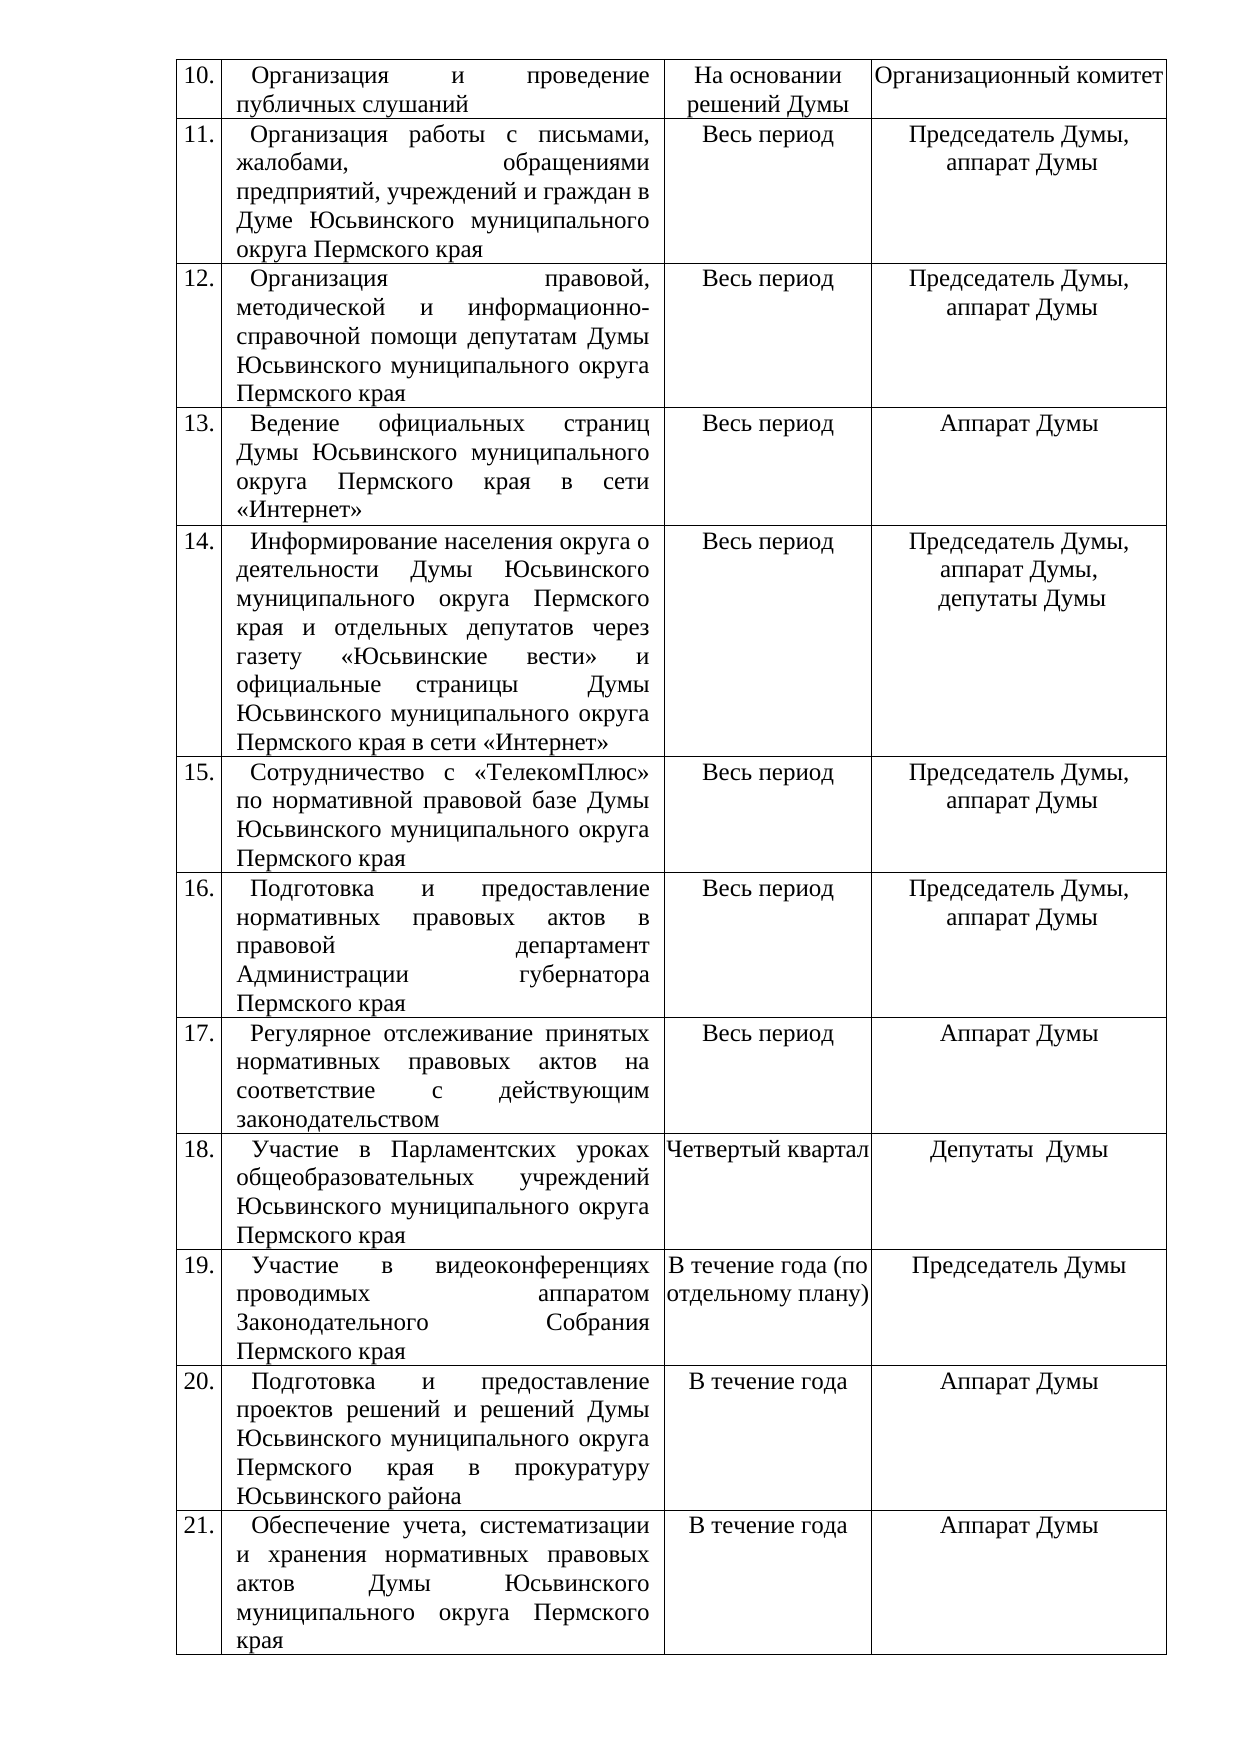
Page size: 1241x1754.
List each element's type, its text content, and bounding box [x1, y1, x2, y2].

table_cell 21. [177, 1511, 221, 1654]
table_cell Председатель Думы, аппарат Думы [872, 119, 1166, 262]
table_cell Председатель Думы, аппарат Думы [872, 873, 1166, 1017]
table_cell 13. [177, 408, 221, 525]
table_cell 12. [177, 264, 221, 407]
table_cell Весь период [665, 873, 871, 1017]
table_cell Сотрудничество с «ТелекомПлюс» по нормативной правовой базе Думы Юсьвинского муниципального округа Пермского края [222, 757, 664, 872]
table_cell В течение года [665, 1511, 871, 1654]
table_cell Подготовка и предоставление проектов решений и решений Думы Юсьвинского муниципального округа Пермского края в прокуратуру Юсьвинского района [222, 1366, 664, 1509]
table_cell Аппарат Думы [872, 1018, 1166, 1133]
table_cell Четвертый квартал [665, 1134, 871, 1249]
table_cell Весь период [665, 757, 871, 872]
table_cell Председатель Думы, аппарат Думы [872, 264, 1166, 407]
table_cell Председатель Думы [872, 1250, 1166, 1365]
table_cell 17. [177, 1018, 221, 1133]
table_cell Информирование населения округа о деятельности Думы Юсьвинского муниципального округа Пермского края и отдельных депутатов через газету «Юсьвинские вести» и официальные страницы Думы Юсьвинского муниципального округа Пермского края в сети «Интернет» [222, 526, 664, 756]
table_cell Весь период [665, 264, 871, 407]
table_cell Весь период [665, 408, 871, 525]
table_cell В течение года (по отдельному плану) [665, 1250, 871, 1365]
table_cell Организационный комитет [872, 60, 1166, 118]
table_cell Участие в видеоконференциях проводимых аппаратом Законодательного Собрания Пермского края [222, 1250, 664, 1365]
table_cell Участие в Парламентских уроках общеобразовательных учреждений Юсьвинского муниципального округа Пермского края [222, 1134, 664, 1249]
table_cell 16. [177, 873, 221, 1017]
table_cell Организация работы с письмами, жалобами, обращениями предприятий, учреждений и граждан в Думе Юсьвинского муниципального округа Пермского края [222, 119, 664, 262]
table_cell 11. [177, 119, 221, 262]
table_cell В течение года [665, 1366, 871, 1509]
table_cell Подготовка и предоставление нормативных правовых актов в правовой департамент Администрации губернатора Пермского края [222, 873, 664, 1017]
table_cell На основании решений Думы [665, 60, 871, 118]
table_cell Председатель Думы, аппарат Думы [872, 757, 1166, 872]
table_cell Организация и проведение публичных слушаний [222, 60, 664, 118]
table_cell 10. [177, 60, 221, 118]
table_cell Аппарат Думы [872, 408, 1166, 525]
table_cell Весь период [665, 1018, 871, 1133]
table_cell Обеспечение учета, систематизации и хранения нормативных правовых актов Думы Юсьвинского муниципального округа Пермского края [222, 1511, 664, 1654]
table_cell Аппарат Думы [872, 1511, 1166, 1654]
table_cell 14. [177, 526, 221, 756]
table_cell Весь период [665, 526, 871, 756]
table_cell 20. [177, 1366, 221, 1509]
table_cell 18. [177, 1134, 221, 1249]
table_cell Председатель Думы, аппарат Думы, депутаты Думы [872, 526, 1166, 756]
table_cell Весь период [665, 119, 871, 262]
table_cell 15. [177, 757, 221, 872]
table_cell Организация правовой, методической и информационно-справочной помощи депутатам Думы Юсьвинского муниципального округа Пермского края [222, 264, 664, 407]
table_cell Ведение официальных страниц Думы Юсьвинского муниципального округа Пермского края в сети «Интернет» [222, 408, 664, 525]
table_cell Депутаты Думы [872, 1134, 1166, 1249]
table_cell Аппарат Думы [872, 1366, 1166, 1509]
table_cell Регулярное отслеживание принятых нормативных правовых актов на соответствие с действующим законодательством [222, 1018, 664, 1133]
table_cell 19. [177, 1250, 221, 1365]
